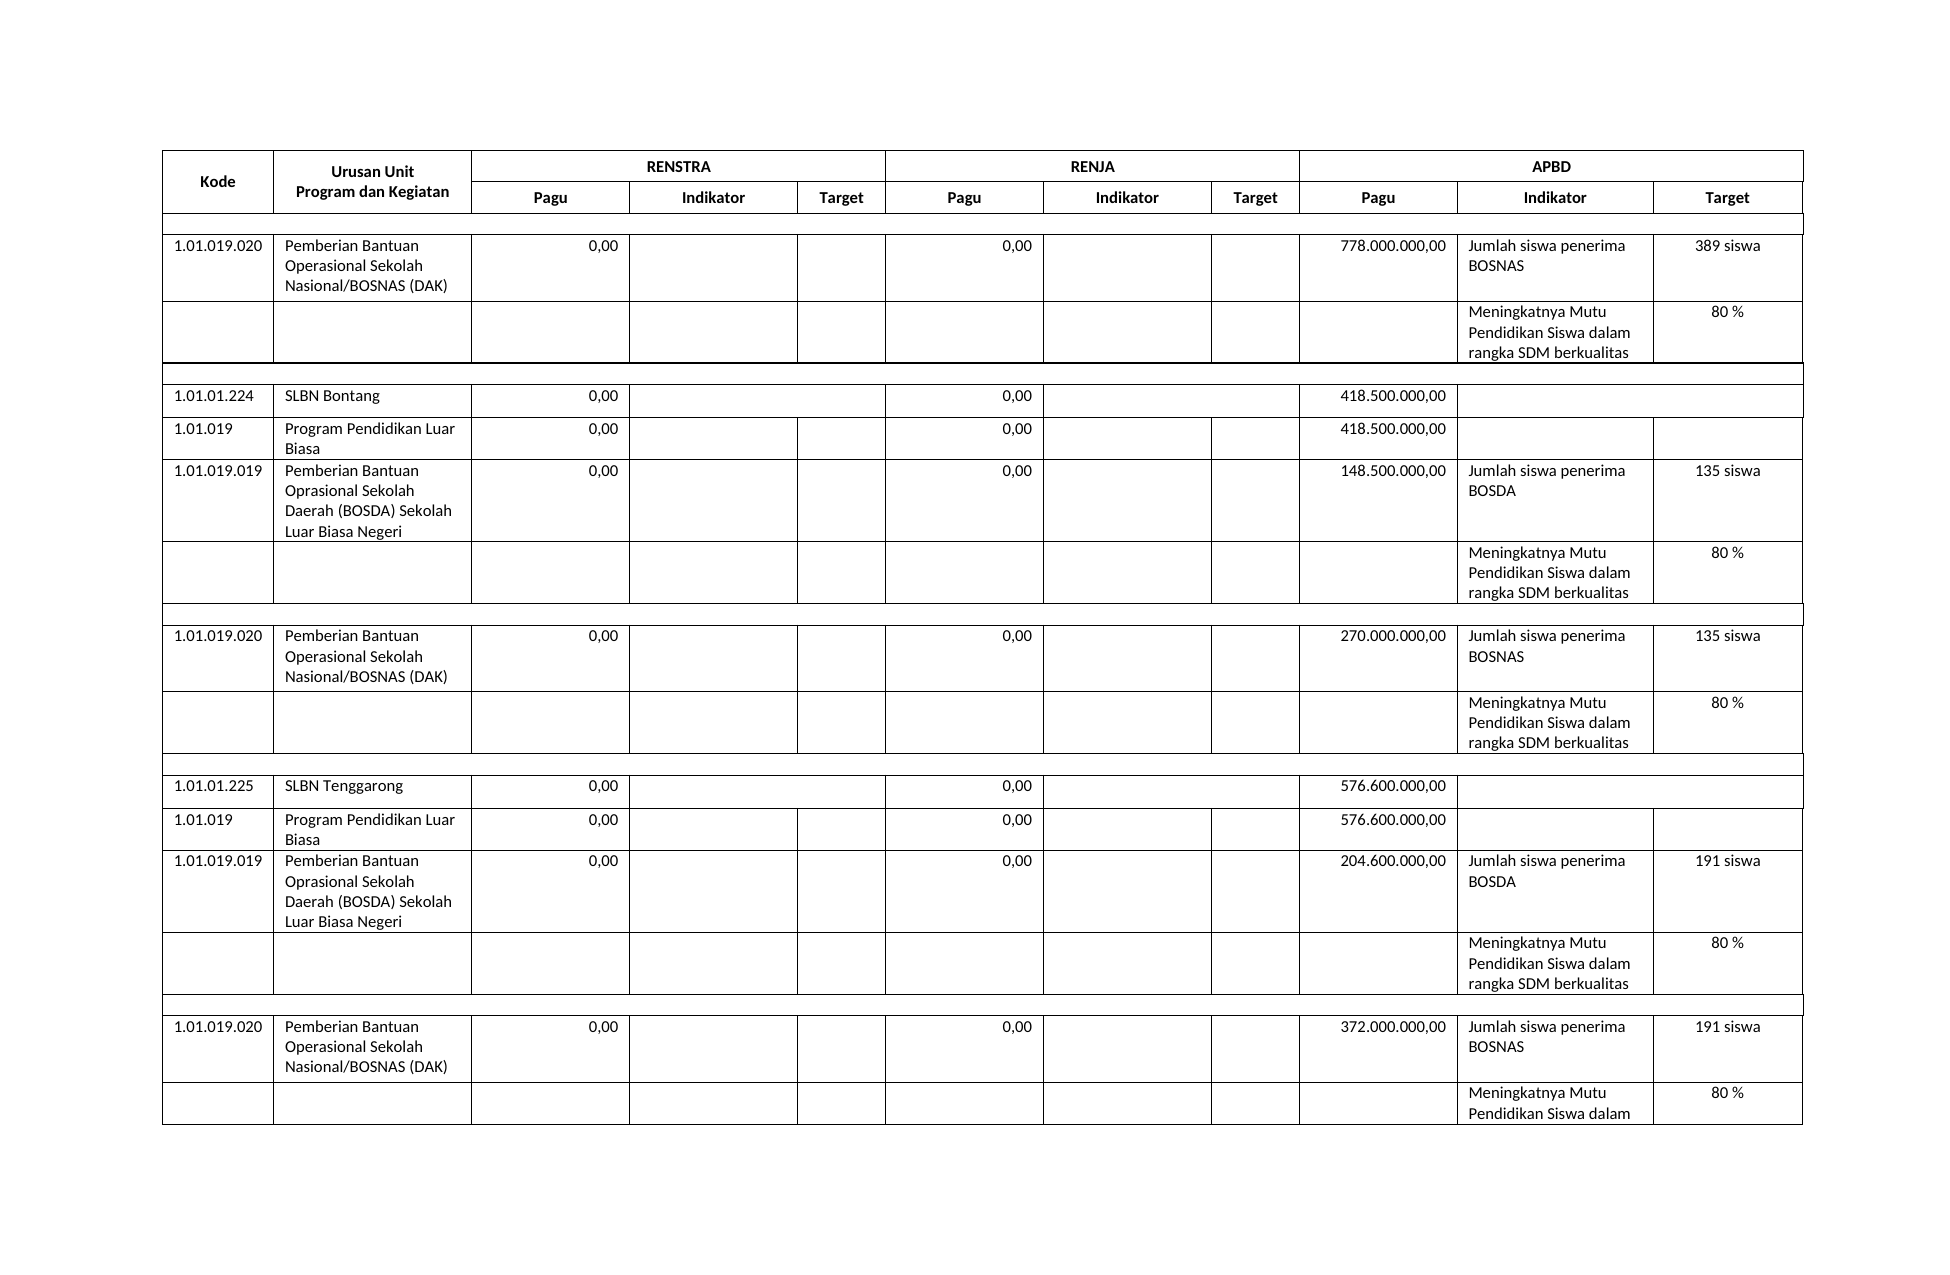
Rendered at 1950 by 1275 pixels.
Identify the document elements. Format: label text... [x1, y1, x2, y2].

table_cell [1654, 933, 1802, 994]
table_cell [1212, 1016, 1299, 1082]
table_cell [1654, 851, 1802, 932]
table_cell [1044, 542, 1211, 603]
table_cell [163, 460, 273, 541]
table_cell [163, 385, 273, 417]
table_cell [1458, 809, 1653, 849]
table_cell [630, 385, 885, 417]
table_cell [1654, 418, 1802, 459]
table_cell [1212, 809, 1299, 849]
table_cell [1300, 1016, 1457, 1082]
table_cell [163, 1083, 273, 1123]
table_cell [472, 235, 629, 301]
table_cell Pagu [1300, 182, 1457, 212]
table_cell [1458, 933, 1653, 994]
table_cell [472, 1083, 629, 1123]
table_header Kode [163, 151, 273, 212]
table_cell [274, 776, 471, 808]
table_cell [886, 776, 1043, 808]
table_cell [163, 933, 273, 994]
table_cell Target [1212, 182, 1299, 212]
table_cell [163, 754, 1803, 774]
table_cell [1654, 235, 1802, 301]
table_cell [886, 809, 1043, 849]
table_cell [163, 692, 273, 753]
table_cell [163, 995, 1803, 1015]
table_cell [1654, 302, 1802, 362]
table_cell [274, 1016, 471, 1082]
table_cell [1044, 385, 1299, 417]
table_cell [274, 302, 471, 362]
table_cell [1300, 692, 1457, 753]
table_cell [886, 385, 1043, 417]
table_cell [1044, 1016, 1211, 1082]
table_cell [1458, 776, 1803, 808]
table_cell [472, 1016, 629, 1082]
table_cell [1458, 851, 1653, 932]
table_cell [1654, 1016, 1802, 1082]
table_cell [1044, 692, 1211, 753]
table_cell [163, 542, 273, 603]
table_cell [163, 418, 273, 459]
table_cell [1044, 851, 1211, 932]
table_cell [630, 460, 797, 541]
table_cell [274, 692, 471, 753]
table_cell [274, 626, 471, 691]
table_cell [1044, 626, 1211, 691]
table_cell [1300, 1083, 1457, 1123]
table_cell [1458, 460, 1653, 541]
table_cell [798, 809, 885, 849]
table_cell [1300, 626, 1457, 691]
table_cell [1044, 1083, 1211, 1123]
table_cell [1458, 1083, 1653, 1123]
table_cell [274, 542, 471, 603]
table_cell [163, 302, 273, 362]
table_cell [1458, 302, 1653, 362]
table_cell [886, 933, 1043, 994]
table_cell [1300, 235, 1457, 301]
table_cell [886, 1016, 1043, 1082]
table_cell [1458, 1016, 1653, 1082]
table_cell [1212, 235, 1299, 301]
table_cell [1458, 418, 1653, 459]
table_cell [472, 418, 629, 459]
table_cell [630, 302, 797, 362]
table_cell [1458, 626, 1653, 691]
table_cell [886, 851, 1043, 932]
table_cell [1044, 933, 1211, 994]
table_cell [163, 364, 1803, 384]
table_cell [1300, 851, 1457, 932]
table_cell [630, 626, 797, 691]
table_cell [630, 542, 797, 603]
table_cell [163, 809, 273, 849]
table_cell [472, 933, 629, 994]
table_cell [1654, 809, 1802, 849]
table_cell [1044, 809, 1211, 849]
table_cell Target [1654, 182, 1802, 212]
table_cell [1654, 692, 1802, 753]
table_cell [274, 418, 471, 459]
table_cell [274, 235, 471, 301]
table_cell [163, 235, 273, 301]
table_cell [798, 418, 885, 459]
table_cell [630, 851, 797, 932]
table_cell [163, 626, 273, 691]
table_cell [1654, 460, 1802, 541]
table_header RENJA [886, 151, 1299, 181]
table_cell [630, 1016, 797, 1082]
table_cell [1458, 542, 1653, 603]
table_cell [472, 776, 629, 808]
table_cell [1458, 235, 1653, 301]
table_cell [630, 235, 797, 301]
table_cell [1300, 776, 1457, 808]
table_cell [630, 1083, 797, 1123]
table_cell Indikator [1044, 182, 1211, 212]
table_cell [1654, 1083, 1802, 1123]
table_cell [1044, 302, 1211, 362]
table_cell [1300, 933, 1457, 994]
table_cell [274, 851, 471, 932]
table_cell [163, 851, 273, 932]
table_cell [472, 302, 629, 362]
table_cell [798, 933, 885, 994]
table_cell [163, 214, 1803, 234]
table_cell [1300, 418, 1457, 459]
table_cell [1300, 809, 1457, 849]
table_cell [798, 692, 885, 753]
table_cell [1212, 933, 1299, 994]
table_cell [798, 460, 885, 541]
table_header Urusan Unit Program dan Kegiatan [274, 151, 471, 212]
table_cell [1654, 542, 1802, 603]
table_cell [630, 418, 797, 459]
table_cell Target [798, 182, 885, 212]
table_cell Pagu [886, 182, 1043, 212]
table_header RENSTRA [472, 151, 885, 181]
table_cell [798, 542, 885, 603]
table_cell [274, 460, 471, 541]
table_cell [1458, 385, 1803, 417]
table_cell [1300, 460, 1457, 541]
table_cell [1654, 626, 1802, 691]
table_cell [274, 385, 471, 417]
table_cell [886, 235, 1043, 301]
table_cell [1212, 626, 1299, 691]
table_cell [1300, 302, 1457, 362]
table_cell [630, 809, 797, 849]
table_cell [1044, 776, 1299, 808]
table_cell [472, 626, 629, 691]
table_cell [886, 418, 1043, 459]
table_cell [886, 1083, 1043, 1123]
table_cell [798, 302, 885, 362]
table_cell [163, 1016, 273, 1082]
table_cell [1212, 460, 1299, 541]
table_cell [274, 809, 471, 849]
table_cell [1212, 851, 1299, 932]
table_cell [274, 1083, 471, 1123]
table_cell Pagu [472, 182, 629, 212]
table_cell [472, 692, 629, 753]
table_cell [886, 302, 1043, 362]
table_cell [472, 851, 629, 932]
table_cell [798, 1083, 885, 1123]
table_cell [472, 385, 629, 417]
table_cell Indikator [1458, 182, 1653, 212]
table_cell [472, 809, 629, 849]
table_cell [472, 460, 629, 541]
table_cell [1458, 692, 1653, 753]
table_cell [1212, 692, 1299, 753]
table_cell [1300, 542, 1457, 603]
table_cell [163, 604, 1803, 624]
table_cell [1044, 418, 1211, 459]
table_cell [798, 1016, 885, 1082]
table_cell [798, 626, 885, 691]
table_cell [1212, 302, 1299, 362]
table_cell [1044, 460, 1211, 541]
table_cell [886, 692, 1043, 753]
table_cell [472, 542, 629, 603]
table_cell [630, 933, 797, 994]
table_cell Indikator [630, 182, 797, 212]
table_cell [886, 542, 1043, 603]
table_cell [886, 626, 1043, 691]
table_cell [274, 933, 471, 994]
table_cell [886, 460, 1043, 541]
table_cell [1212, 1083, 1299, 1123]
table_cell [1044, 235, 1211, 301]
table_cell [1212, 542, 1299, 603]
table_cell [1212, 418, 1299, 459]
table_header APBD [1300, 151, 1803, 181]
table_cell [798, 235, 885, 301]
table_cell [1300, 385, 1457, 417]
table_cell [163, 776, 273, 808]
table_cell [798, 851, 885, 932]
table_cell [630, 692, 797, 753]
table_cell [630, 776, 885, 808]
